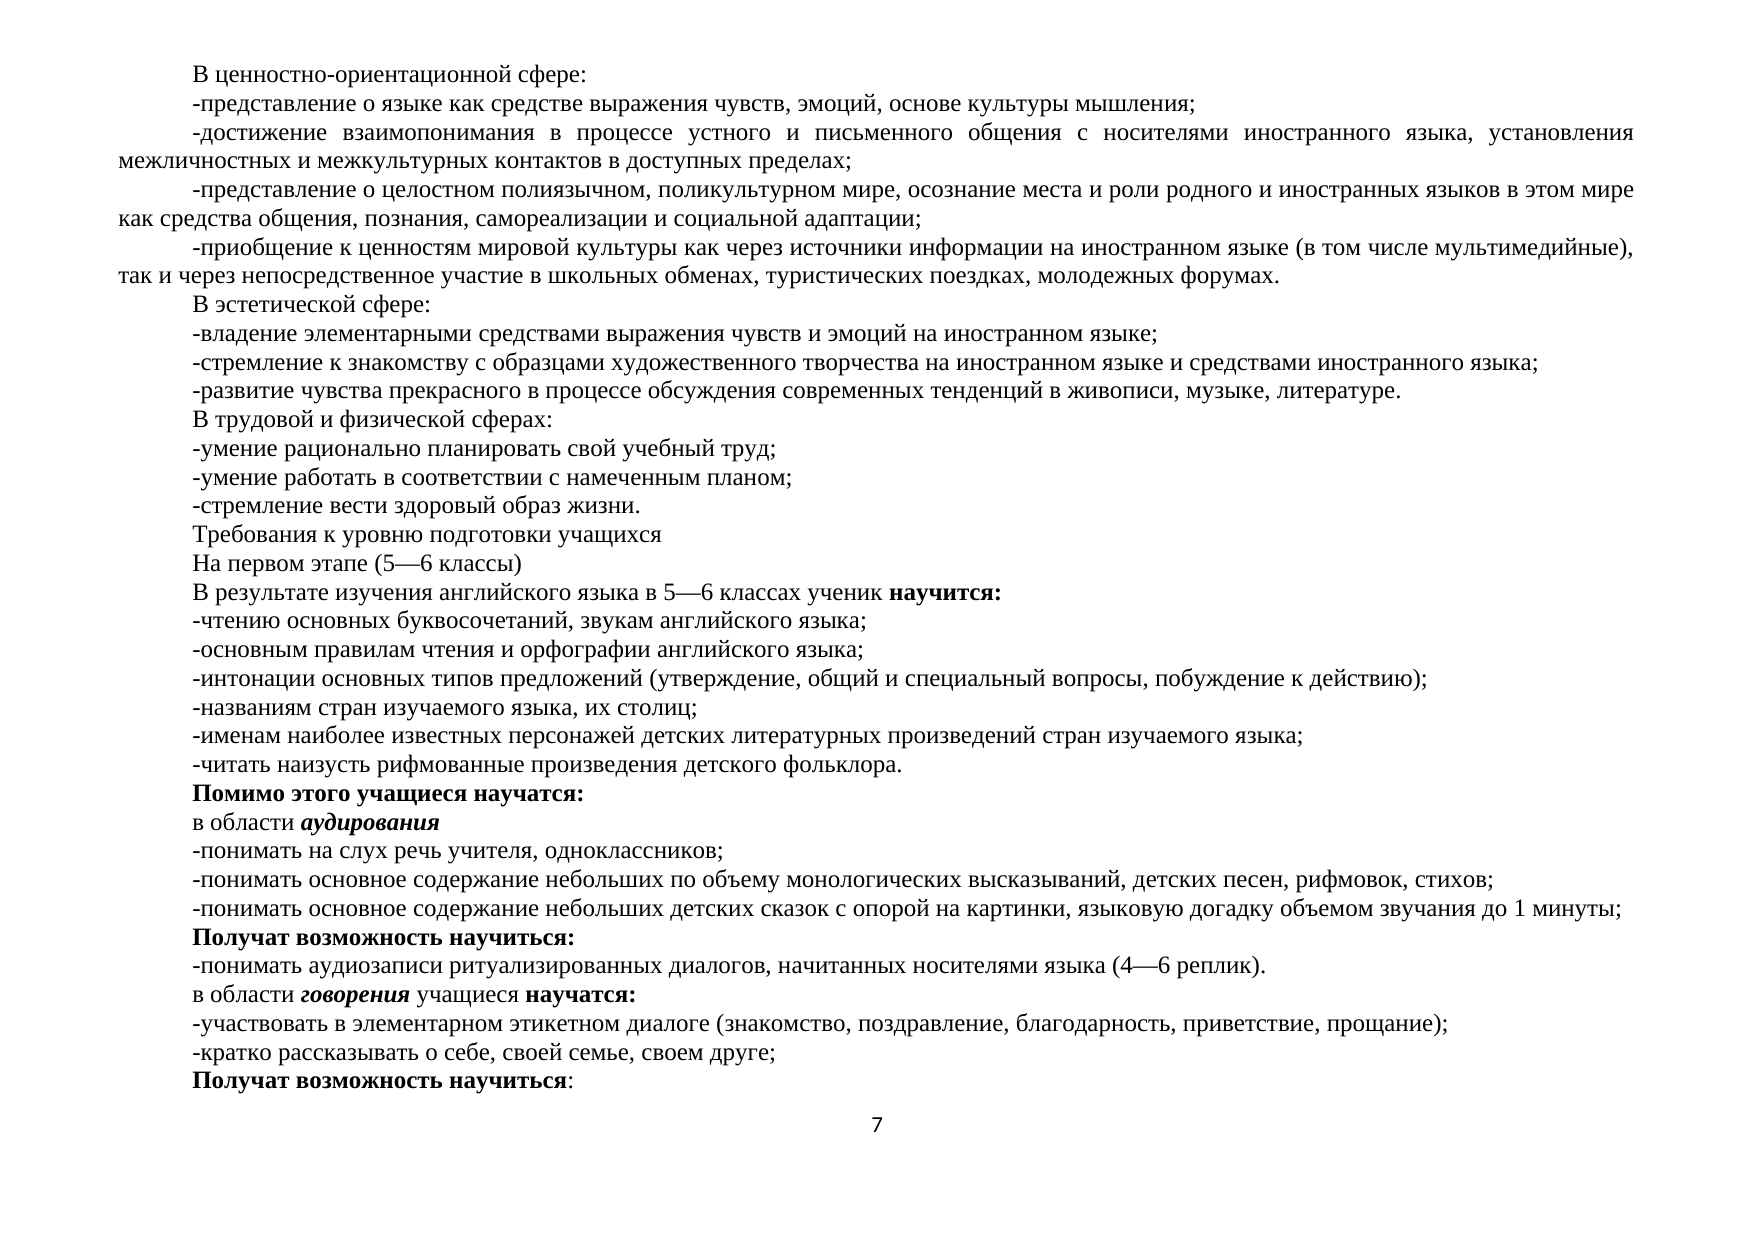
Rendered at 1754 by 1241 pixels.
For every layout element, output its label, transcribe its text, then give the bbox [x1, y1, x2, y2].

text -кратко рассказывать о себе, своей семье, своем друге; [118, 1037, 1636, 1065]
text Получат возможность научиться: [118, 1065, 1636, 1094]
text -владение элементарными средствами выражения чувств и эмоций на иностранном языке; [118, 318, 1636, 347]
text -понимать основное содержание небольших детских сказок с опорой на картинки, языковую догадку объемом звучания до 1 минуты; [118, 893, 1636, 922]
text -стремление к знакомству с образцами художественного творчества на иностранном языке и средствами иностранного языка; [118, 347, 1636, 375]
text -чтению основных буквосочетаний, звукам английского языка; [118, 605, 1636, 634]
text -умение рационально планировать свой учебный труд; [118, 433, 1636, 462]
text -представление о целостном полиязычном, поликультурном мире, осознание места и роли родного и иностранных языков в этом мире как средства общения, познания, самореализации и социальной адаптации; [118, 174, 1636, 232]
text -приобщение к ценностям мировой культуры как через источники информации на иностранном языке (в том числе мультимедийные), так и через непосредственное участие в школьных обменах, туристических поездках, молодежных форумах. [118, 232, 1636, 289]
text -понимать на слух речь учителя, одноклассников; [118, 835, 1636, 864]
text В эстетической сфере: [118, 289, 1636, 318]
text -участвовать в элементарном этикетном диалоге (знакомство, поздравление, благодарность, приветствие, прощание); [118, 1008, 1636, 1037]
text -умение работать в соответствии с намеченным планом; [118, 462, 1636, 490]
text -понимать аудиозаписи ритуализированных диалогов, начитанных носителями языка (4—6 реплик). [118, 950, 1636, 979]
text В трудовой и физической сферах: [118, 404, 1636, 433]
text -понимать основное содержание небольших по объему монологических высказываний, детских песен, рифмовок, стихов; [118, 864, 1636, 893]
text в области говорения учащиеся научатся: [118, 979, 1636, 1008]
text Получат возможность научиться: [118, 922, 1636, 950]
text На первом этапе (5—6 классы) [118, 548, 1636, 577]
text Помимо этого учащиеся научатся: [118, 778, 1636, 807]
text -читать наизусть рифмованные произведения детского фольклора. [118, 749, 1636, 778]
text -названиям стран изучаемого языка, их столиц; [118, 692, 1636, 720]
text -стремление вести здоровый образ жизни. [118, 490, 1636, 519]
text В ценностно-ориентационной сфере: [118, 59, 1636, 88]
text -представление о языке как средстве выражения чувств, эмоций, основе культуры мышления; [118, 88, 1636, 117]
text в области аудирования [118, 807, 1636, 835]
text -основным правилам чтения и орфографии английского языка; [118, 634, 1636, 663]
text -достижение взаимопонимания в процессе устного и письменного общения с носителями иностранного языка, установления межличностных и межкультурных контактов в доступных пределах; [118, 117, 1636, 174]
text -именам наиболее известных персонажей детских литературных произведений стран изучаемого языка; [118, 720, 1636, 749]
text В результате изучения английского языка в 5—6 классах ученик научится: [118, 577, 1636, 605]
text -интонации основных типов предложений (утверждение, общий и специальный вопросы, побуждение к действию); [118, 663, 1636, 692]
text -развитие чувства прекрасного в процессе обсуждения современных тенденций в живописи, музыке, литературе. [118, 375, 1636, 404]
text Требования к уровню подготовки учащихся [118, 519, 1636, 548]
